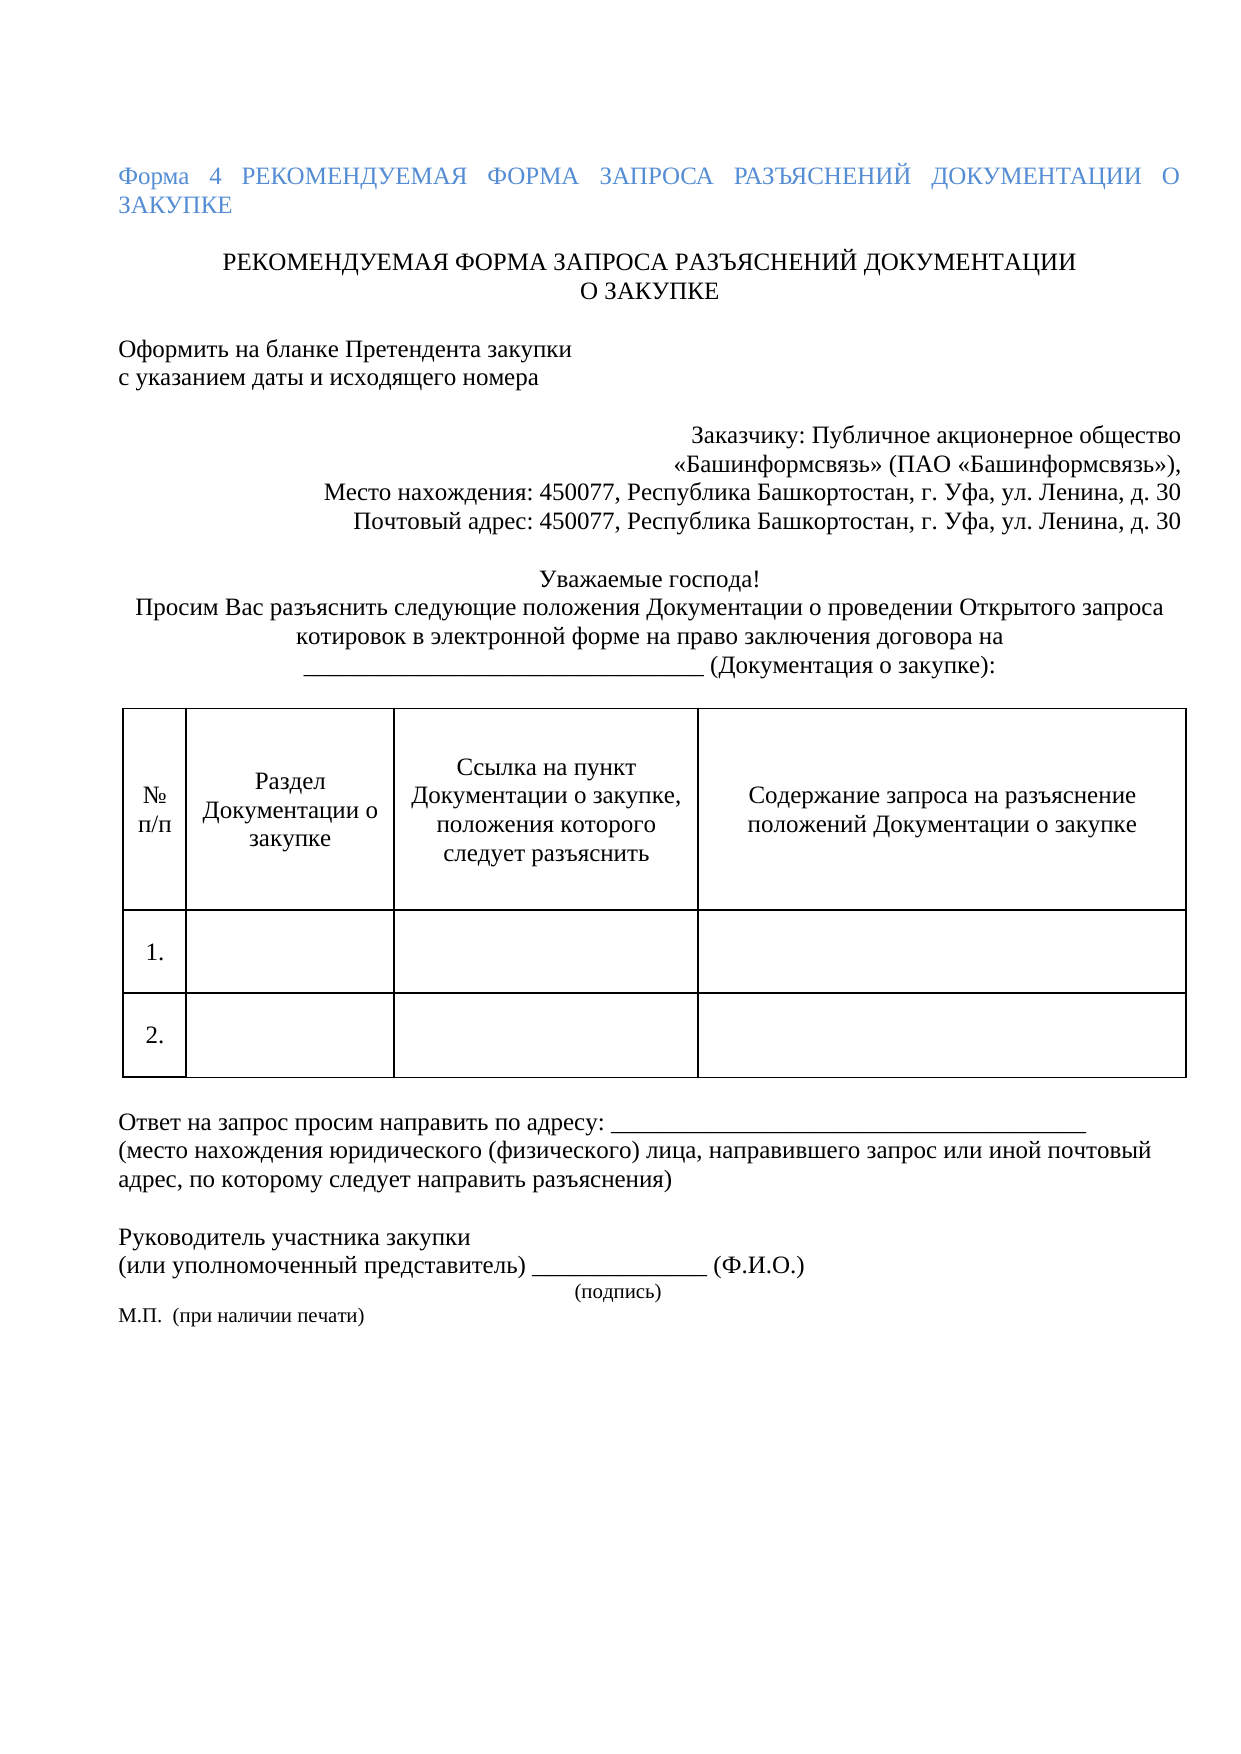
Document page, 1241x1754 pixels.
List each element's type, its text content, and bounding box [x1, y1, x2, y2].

table_header Содержание запроса на разъяснение положений Документации о закупке [699, 709, 1185, 909]
text «Башинформсвязь» (ПАО «Башинформсвязь»), [118, 449, 1181, 477]
table_cell [395, 911, 697, 992]
text Форма 4 РЕКОМЕНДУЕМАЯ ФОРМА ЗАПРОСА РАЗЪЯСНЕНИЙ ДОКУМЕНТАЦИИ О ЗАКУПКЕ [118, 161, 1181, 219]
table_header Ссылка на пункт Документации о закупке, положения которого следует разъяснить [395, 709, 697, 909]
table_cell [187, 911, 393, 992]
text Просим Вас разъяснить следующие положения Документации о проведении Открытого запроса котировок в электронной форме на право заключения договора на ________________________________ (Документация о закупке): [118, 592, 1181, 679]
text Уважаемые господа! [118, 564, 1181, 592]
table_cell [699, 911, 1185, 992]
text М.П. (при наличии печати) [118, 1303, 1181, 1327]
text Ответ на запрос просим направить по адресу: ______________________________________ [118, 1107, 1181, 1135]
table_cell 2. [124, 994, 185, 1076]
table_cell [187, 994, 393, 1076]
table_cell 1. [124, 911, 185, 992]
text (место нахождения юридического (физического) лица, направившего запрос или иной почтовый адрес, по которому следует направить разъяснения) [118, 1135, 1181, 1193]
text О ЗАКУПКЕ [118, 276, 1181, 305]
text (подпись) [118, 1279, 1181, 1303]
table_cell [699, 994, 1185, 1076]
text Почтовый адрес: 450077, Республика Башкортостан, г. Уфа, ул. Ленина, д. 30 [118, 506, 1181, 535]
table_header Раздел Документации о закупке [187, 709, 393, 909]
text Руководитель участника закупки [118, 1222, 1181, 1250]
text Оформить на бланке Претендента закупки с указанием даты и исходящего номера [118, 334, 1181, 391]
text (или уполномоченный представитель) ______________ (Ф.И.О.) [118, 1250, 1181, 1279]
text Место нахождения: 450077, Республика Башкортостан, г. Уфа, ул. Ленина, д. 30 [118, 477, 1181, 506]
table_cell [395, 994, 697, 1076]
text Заказчику: Публичное акционерное общество [118, 420, 1181, 449]
table_header № п/п [124, 709, 185, 909]
text РЕКОМЕНДУЕМАЯ ФОРМА ЗАПРОСА РАЗЪЯСНЕНИЙ ДОКУМЕНТАЦИИ [118, 247, 1181, 276]
